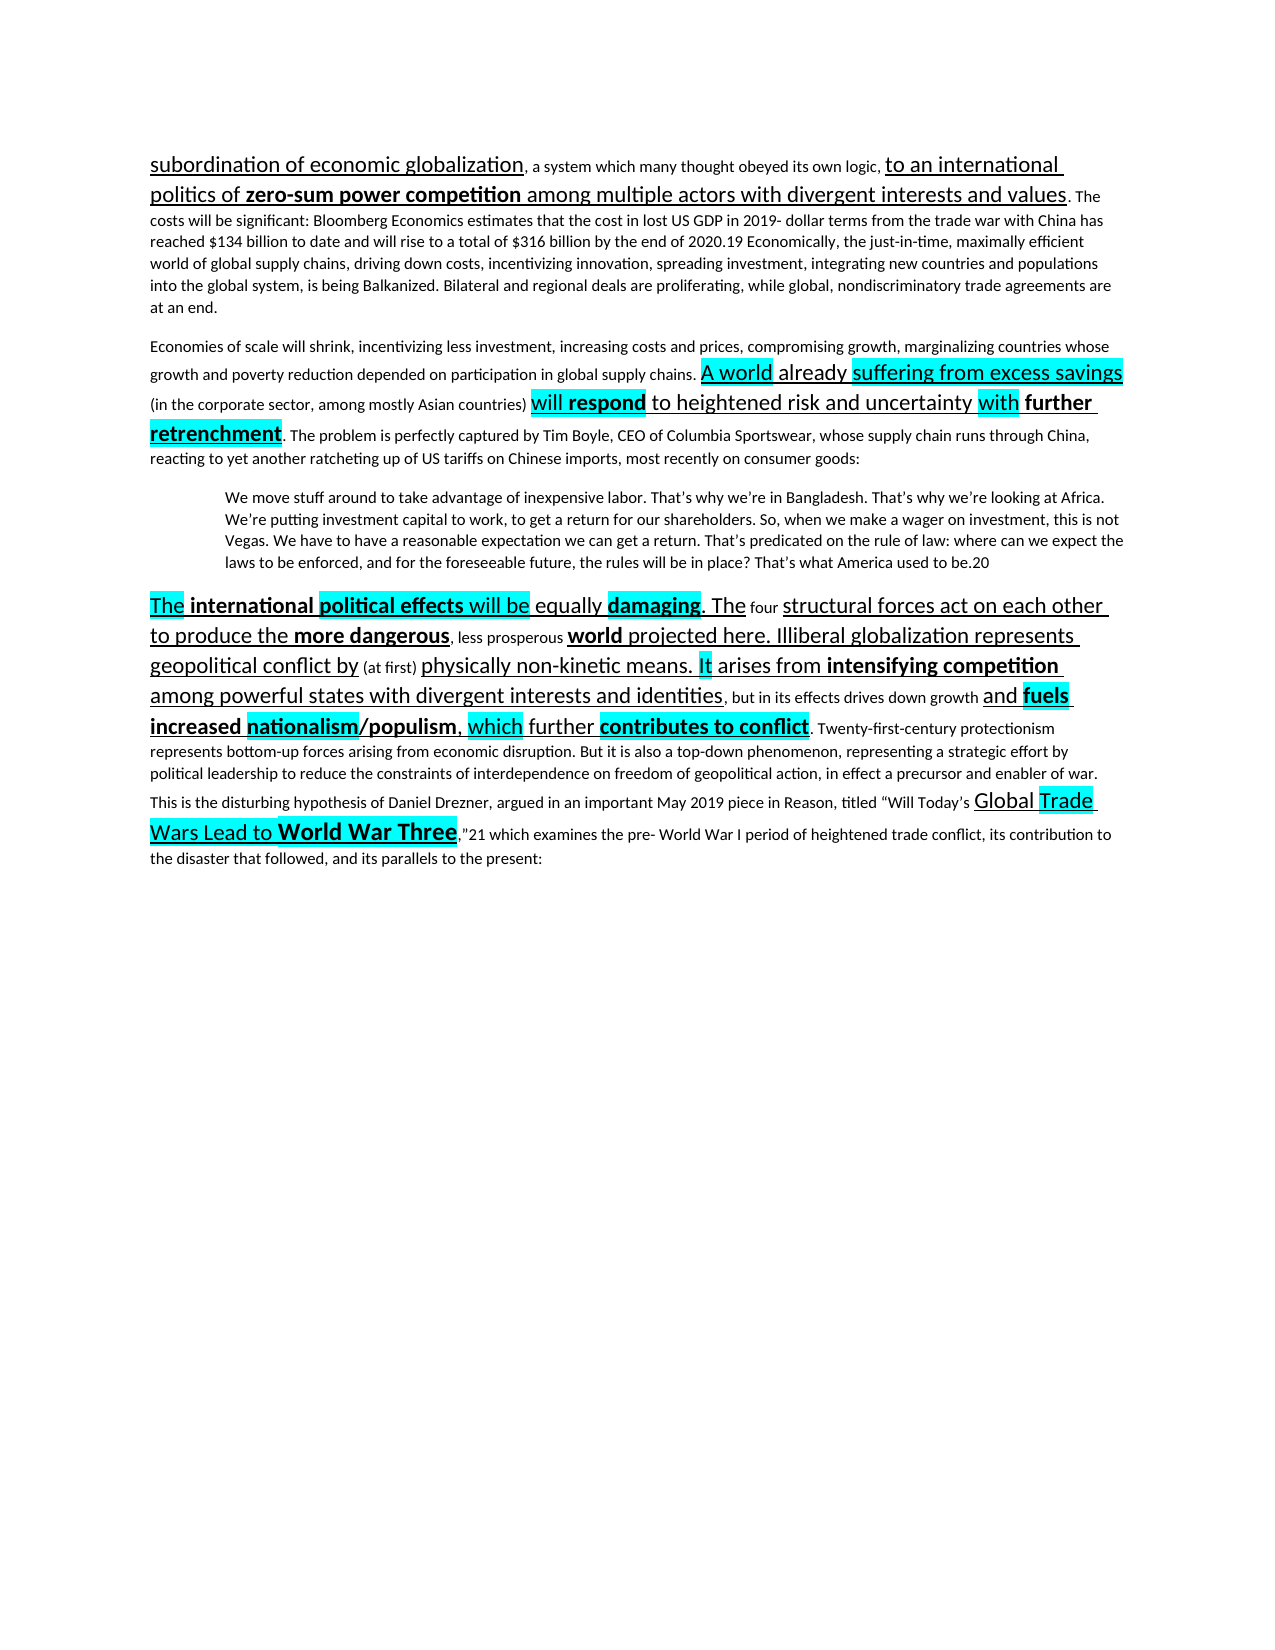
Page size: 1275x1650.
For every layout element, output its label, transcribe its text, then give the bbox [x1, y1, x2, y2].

text Economies of scale will shrink, incentivizing less investment, increasing costs and prices, compromising growth, marginalizing countries whose growth and poverty reduction depended on participation in global supply chains. A world already suffering from excess savings (in the corporate sector, among mostly Asian countries) will respond to heightened risk and uncertainty with further retrenchment. The problem is perfectly captured by Tim Boyle, CEO of Columbia Sportswear, whose supply chain runs through China, reacting to yet another ratcheting up of US tariffs on Chinese imports, most recently on consumer goods: [150, 336, 1125, 469]
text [150, 150, 1125, 318]
text We move stuff around to take advantage of inexpensive labor. That’s why we’re in Bangladesh. That’s why we’re looking at Africa. We’re putting investment capital to work, to get a return for our shareholders. So, when we make a wager on investment, this is not Vegas. We have to have a reasonable expectation we can get a return. That’s predicated on the rule of law: where can we expect the laws to be enforced, and for the foreseeable future, the rules will be in place? That’s what America used to be.20 [225, 487, 1125, 573]
text The international political effects will be equally damaging. The four structural forces act on each other to produce the more dangerous, less prosperous world projected here. Illiberal globalization represents geopolitical conflict by (at first) physically non-kinetic means. It arises from intensifying competition among powerful states with divergent interests and identities, but in its effects drives down growth and fuels increased nationalism/populism, which further contributes to conflict. Twenty-first-century protectionism represents bottom-up forces arising from economic disruption. But it is also a top-down phenomenon, representing a strategic effort by political leadership to reduce the constraints of interdependence on freedom of geopolitical action, in effect a precursor and enabler of war. This is the disturbing hypothesis of Daniel Drezner, argued in an important May 2019 piece in Reason, titled “Will Today’s Global Trade Wars Lead to World War Three,”21 which examines the pre- World War I period of heightened trade conflict, its contribution to the disaster that followed, and its parallels to the present: [150, 591, 1125, 869]
